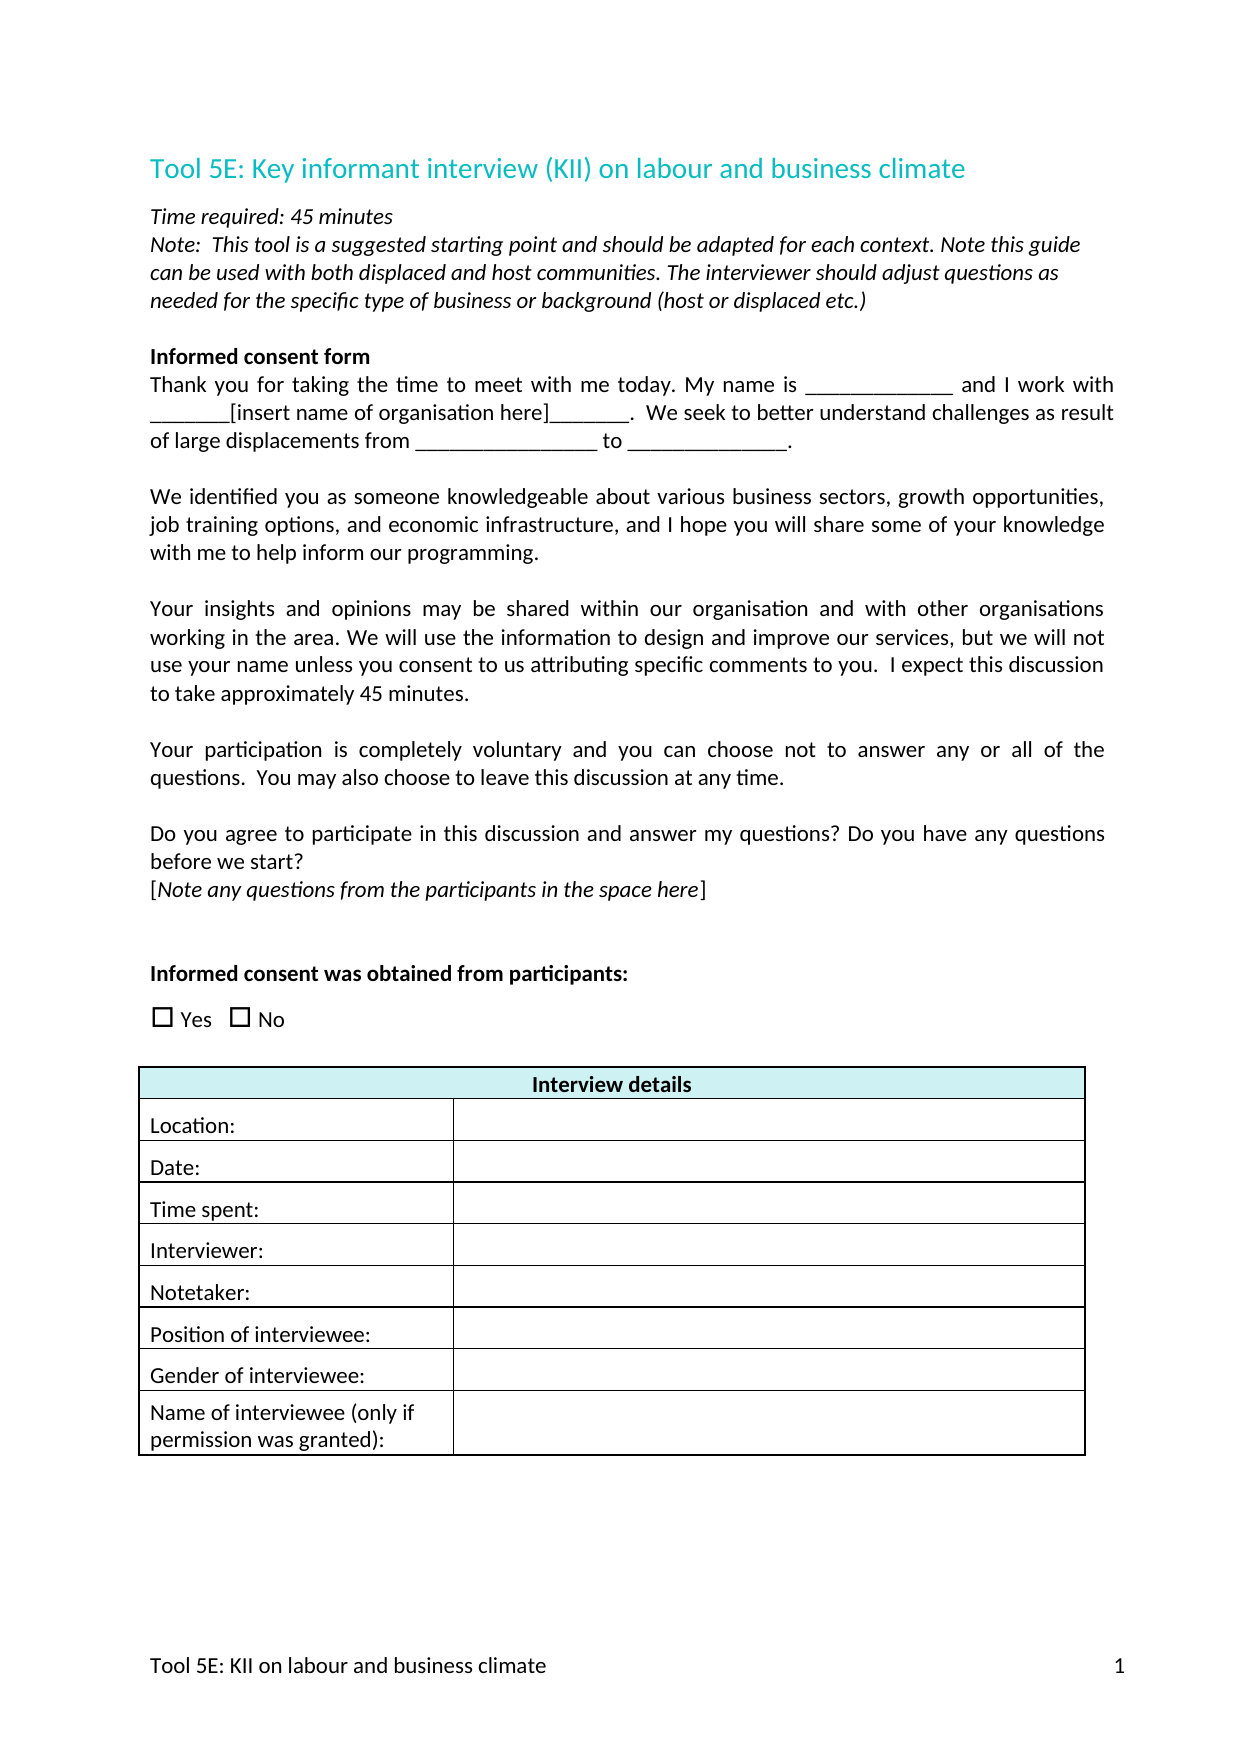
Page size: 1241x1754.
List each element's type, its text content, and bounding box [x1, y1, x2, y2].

table_cell Position of interviewee: [140, 1308, 453, 1348]
text Tool 5E: Key informant interview (KII) on labour and business climate [150, 150, 1141, 186]
text Your participation is completely voluntary and you can choose not to answer any or all of the questions. You may also choose to leave this discussion at any time. [150, 735, 1106, 791]
text Do you agree to participate in this discussion and answer my questions? Do you have any questions before we start? [150, 819, 1106, 875]
table_cell Name of interviewee (only if permission was granted): [140, 1391, 453, 1454]
text Thank you for taking the time to meet with me today. My name is _____________ and I work with _______[insert name of organisation here]_______. We seek to better understand challenges as result of large displacements from ________________ to ______________. [150, 370, 1116, 454]
text Your insights and opinions may be shared within our organisation and with other organisations working in the area. We will use the information to design and improve our services, but we will not use your name unless you consent to us attributing specific comments to you. I expect this discussion to take approximately 45 minutes. [150, 594, 1106, 707]
table_cell [454, 1183, 1084, 1223]
text Informed consent form [150, 342, 1106, 370]
text Informed consent was obtained from participants: [150, 959, 1106, 987]
text [Note any questions from the participants in the space here] [150, 875, 1106, 903]
table_cell Date: [140, 1141, 453, 1181]
text □ Yes □ No [150, 987, 1106, 1038]
table_cell [454, 1391, 1084, 1454]
table_cell [454, 1224, 1084, 1265]
table_cell [454, 1141, 1084, 1181]
table_cell [454, 1308, 1084, 1348]
table_cell Interviewer: [140, 1224, 453, 1265]
text We identified you as someone knowledgeable about various business sectors, growth opportunities, job training options, and economic infrastructure, and I hope you will share some of your knowledge with me to help inform our programming. [150, 482, 1106, 567]
table_cell [454, 1349, 1084, 1390]
table_cell Notetaker: [140, 1266, 453, 1306]
table_cell Gender of interviewee: [140, 1349, 453, 1390]
table_cell Location: [140, 1099, 453, 1140]
text Note: This tool is a suggested starting point and should be adapted for each context. Note this guide can be used with both displaced and host communities. The interviewer should adjust questions as needed for the specific type of business or background (host or displaced etc.) [150, 230, 1116, 314]
text Time required: 45 minutes [150, 202, 1116, 230]
table_header Interview details [140, 1068, 1084, 1098]
table_cell [454, 1099, 1084, 1140]
table_cell [454, 1266, 1084, 1306]
table_cell Time spent: [140, 1183, 453, 1223]
